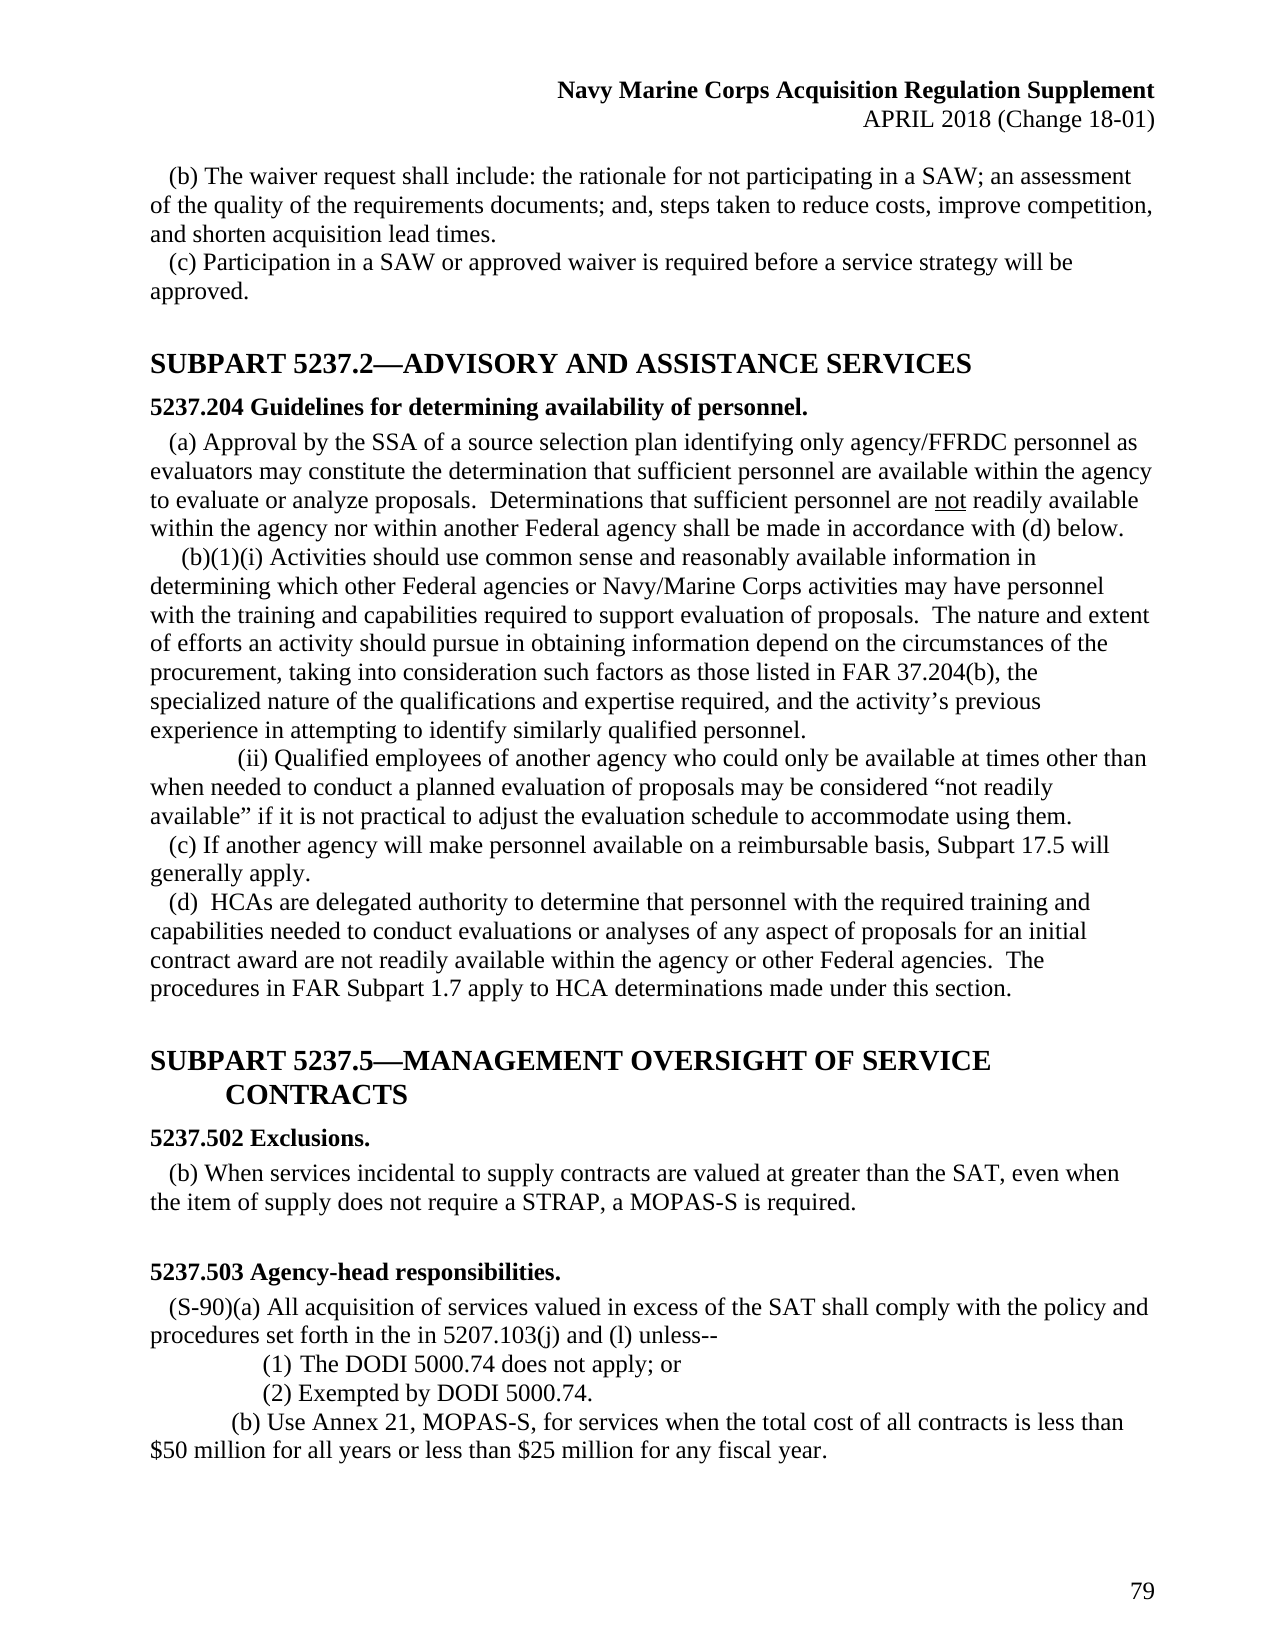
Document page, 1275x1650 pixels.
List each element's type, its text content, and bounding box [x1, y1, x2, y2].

text (b) The waiver request shall include: the rationale for not participating in a SAW; an assessment of the quality of the requirements documents; and, steps taken to reduce costs, improve competition, and shorten acquisition lead times. [150, 161, 1155, 247]
text (b) When services incidental to supply contracts are valued at greater than the SAT, even when the item of supply does not require a STRAP, a MOPAS-S is required. [150, 1158, 1155, 1216]
subtitle SUBPART 5237.5—MANAGEMENT OVERSIGHT OF SERVICE CONTRACTS [150, 1043, 1155, 1111]
text (2) Exempted by DODI 5000.74. [225, 1378, 1155, 1407]
text (b) Use Annex 21, MOPAS-S, for services when the total cost of all contracts is less than $50 million for all years or less than $25 million for any fiscal year. [150, 1407, 1155, 1464]
text (c) Participation in a SAW or approved waiver is required before a service strategy will be approved. [150, 247, 1155, 305]
text (S-90)(a) All acquisition of services valued in excess of the SAT shall comply with the policy and procedures set forth in the in 5207.103(j) and (l) unless-- [150, 1292, 1155, 1349]
subtitle 5237.503 Agency-head responsibilities. [150, 1257, 1155, 1286]
text (a) Approval by the SSA of a source selection plan identifying only agency/FFRDC personnel as evaluators may constitute the determination that sufficient personnel are available within the agency to evaluate or analyze proposals. Determinations that sufficient personnel are not readily available within the agency nor within another Federal agency shall be made in accordance with (d) below. (b)(1)(i) Activities should use common sense and reasonably available information in determining which other Federal agencies or Navy/Marine Corps activities may have personnel with the training and capabilities required to support evaluation of proposals. The nature and extent of efforts an activity should pursue in obtaining information depend on the circumstances of the procurement, taking into consideration such factors as those listed in FAR 37.204(b), the specialized nature of the qualifications and expertise required, and the activity’s previous experience in attempting to identify similarly qualified personnel. (ii) Qualified employees of another agency who could only be available at times other than when needed to conduct a planned evaluation of proposals may be considered “not readily available” if it is not practical to adjust the evaluation schedule to accommodate using them. (c) If another agency will make personnel available on a reimbursable basis, Subpart 17.5 will generally apply. (d) HCAs are delegated authority to determine that personnel with the required training and capabilities needed to conduct evaluations or analyses of any aspect of proposals for an initial contract award are not readily available within the agency or other Federal agencies. The procedures in FAR Subpart 1.7 apply to HCA determinations made under this section. [150, 427, 1155, 1002]
subtitle 5237.204 Guidelines for determining availability of personnel. [150, 392, 1155, 421]
subtitle SUBPART 5237.2—ADVISORY AND ASSISTANCE SERVICES [150, 346, 1155, 380]
subtitle 5237.502 Exclusions. [150, 1123, 1155, 1152]
list The DODI 5000.74 does not apply; or [262, 1349, 1155, 1378]
